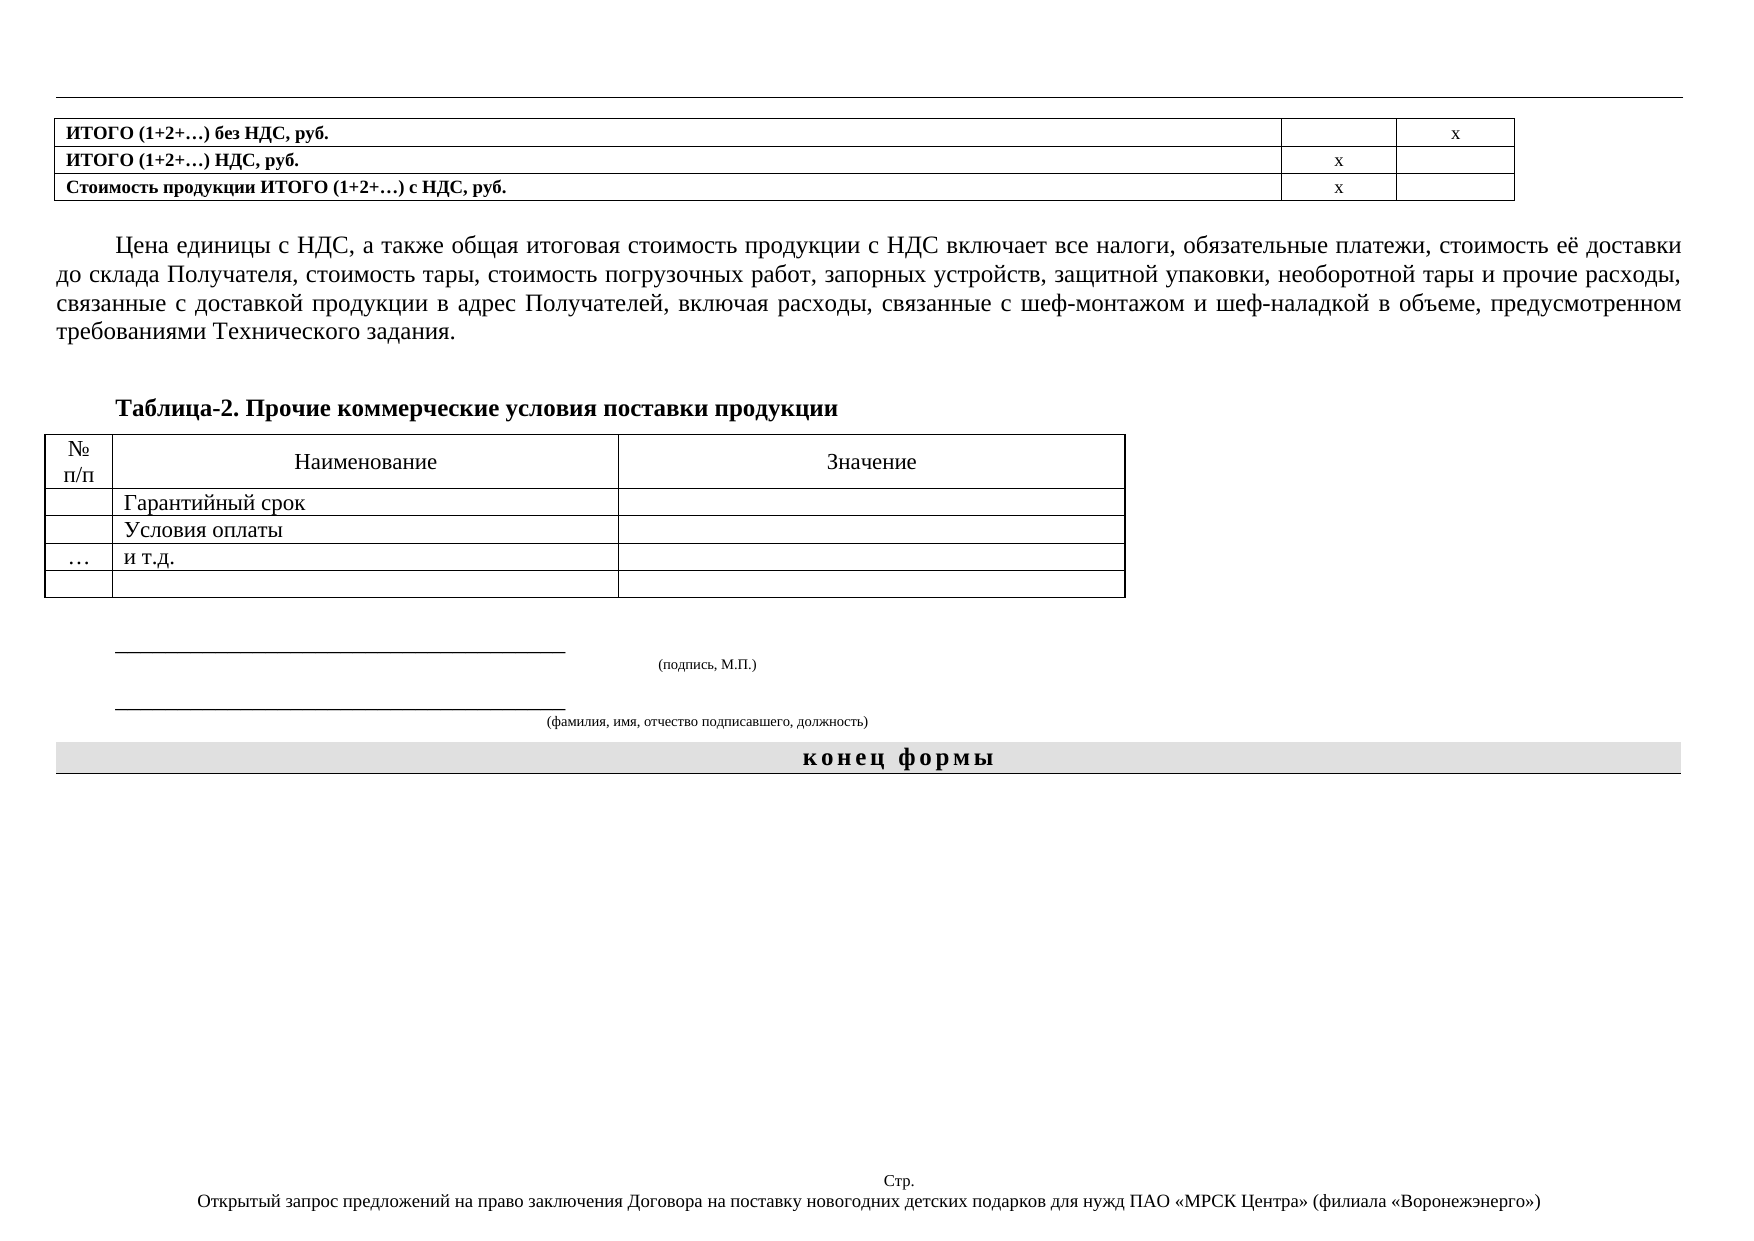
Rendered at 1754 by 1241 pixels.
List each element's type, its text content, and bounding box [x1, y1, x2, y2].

table_cell [619, 544, 1124, 570]
table_cell [113, 571, 618, 597]
table_cell … [46, 544, 112, 570]
table_cell Условия оплаты [113, 516, 618, 542]
table_header Наименование [113, 435, 618, 488]
table_cell ИТОГО (1+2+…) НДС, руб. [55, 147, 1281, 173]
table_cell [46, 571, 112, 597]
table_cell х [1282, 174, 1396, 200]
table_header № п/п [46, 435, 112, 488]
table_header Значение [619, 435, 1124, 488]
table_cell Гарантийный срок [113, 489, 618, 515]
text ____________________________________ [56, 684, 1683, 713]
table_cell [46, 489, 112, 515]
table_cell [1397, 147, 1514, 173]
text ____________________________________ [56, 627, 1683, 656]
table_cell [619, 489, 1124, 515]
table_cell х [1397, 119, 1514, 146]
table_cell [619, 571, 1124, 597]
table_cell [46, 516, 112, 542]
table_cell и т.д. [113, 544, 618, 570]
table_cell [619, 516, 1124, 542]
table_cell [1397, 174, 1514, 200]
text конец формы [56, 742, 1681, 773]
text Таблица-2. Прочие коммерческие условия поставки продукции [56, 393, 1683, 421]
table_cell Стоимость продукции ИТОГО (1+2+…) с НДС, руб. [55, 174, 1281, 200]
table_cell ИТОГО (1+2+…) без НДС, руб. [55, 119, 1281, 146]
text (подпись, М.П.) [56, 656, 1299, 684]
table_cell [1282, 119, 1396, 146]
text (фамилия, имя, отчество подписавшего, должность) [56, 713, 1299, 742]
text Цена единицы с НДС, а также общая итоговая стоимость продукции с НДС включает все налоги, обязательные платежи, стоимость её доставки до склада Получателя, стоимость тары, стоимость погрузочных работ, запорных устройств, защитной упаковки, необоротной тары и прочие расходы, связанные с доставкой продукции в адрес Получателей, включая расходы, связанные с шеф-монтажом и шеф-наладкой в объеме, предусмотренном требованиями Технического задания. [56, 230, 1683, 345]
table_cell х [1282, 147, 1396, 173]
